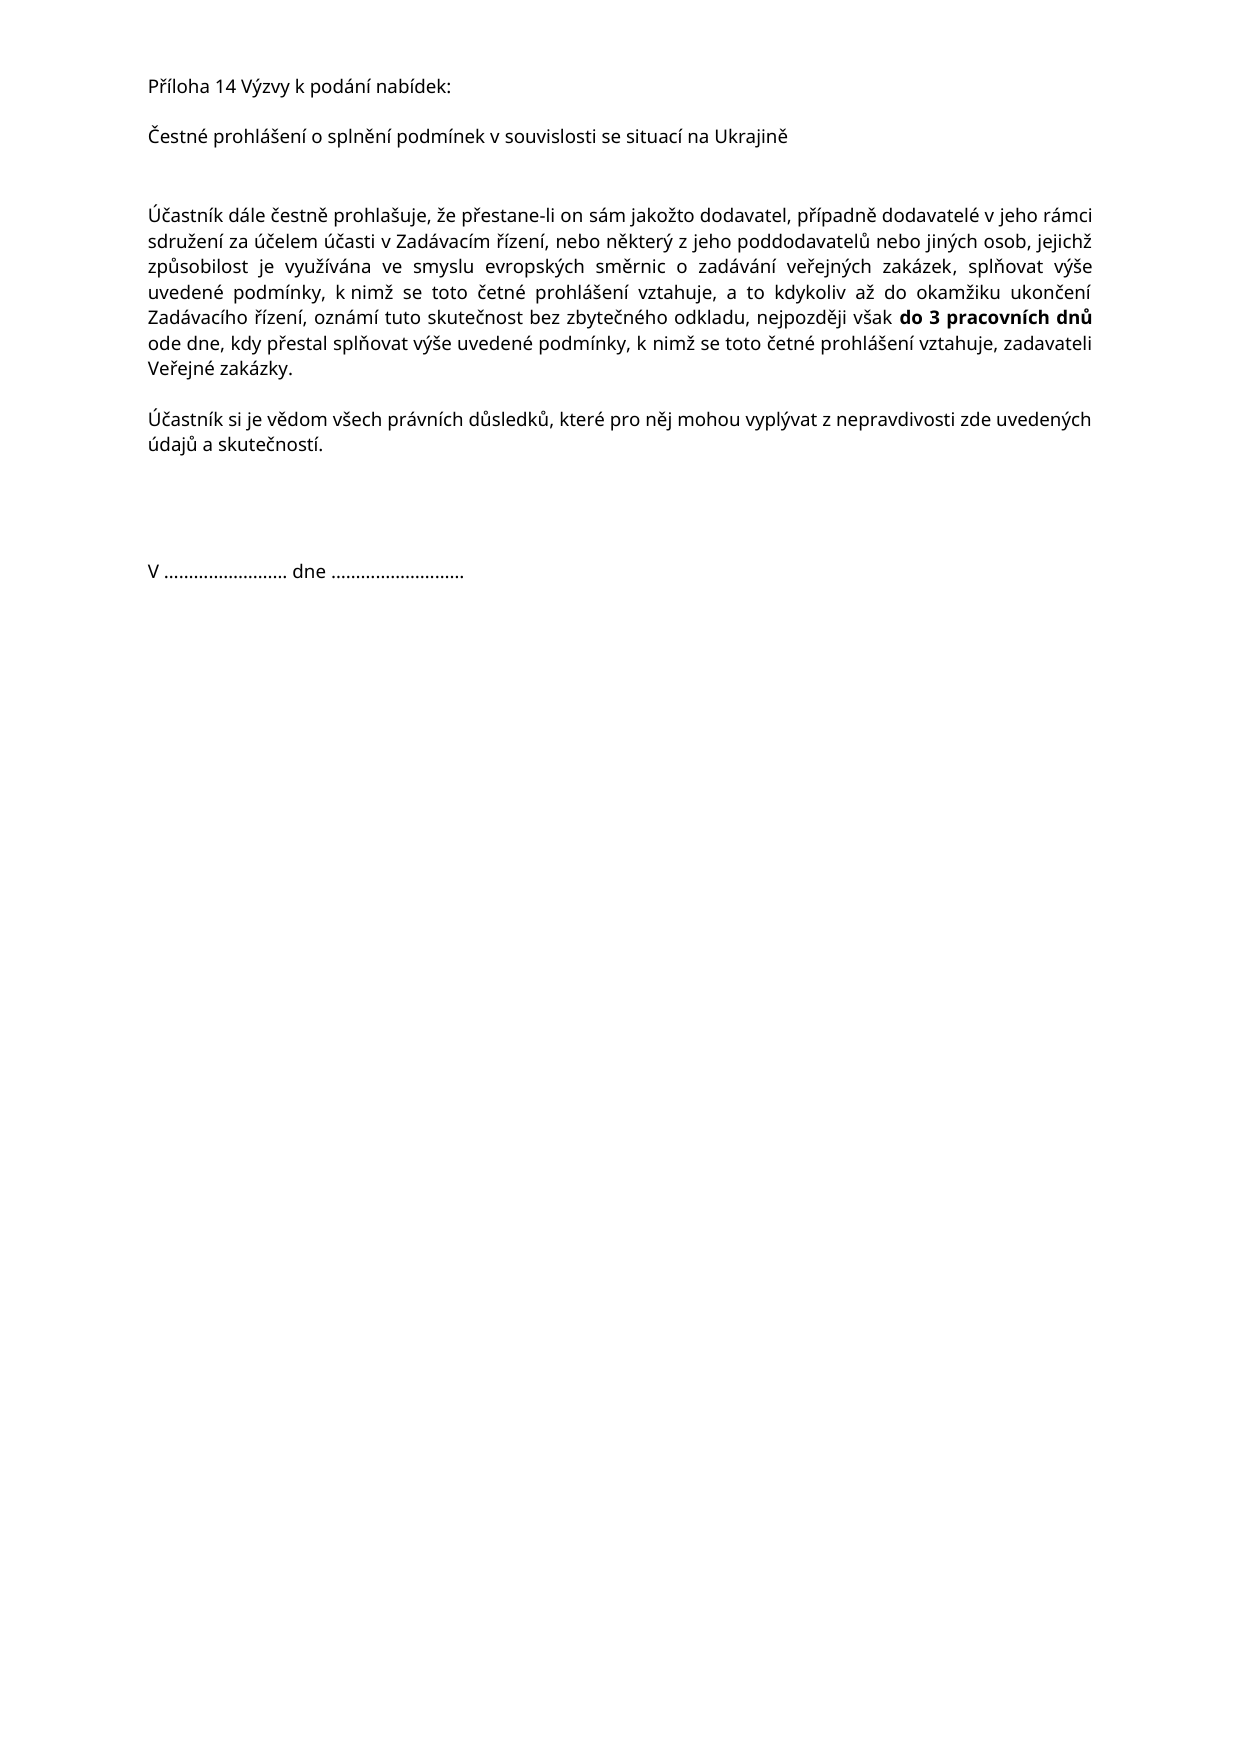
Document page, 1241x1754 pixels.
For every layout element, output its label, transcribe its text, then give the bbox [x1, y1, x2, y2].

text Účastník si je vědom všech právních důsledků, které pro něj mohou vyplývat z nepravdivosti zde uvedených údajů a skutečností. [148, 406, 1093, 457]
text Účastník dále čestně prohlašuje, že přestane-li on sám jakožto dodavatel, případně dodavatelé v jeho rámci sdružení za účelem účasti v Zadávacím řízení, nebo některý z jeho poddodavatelů nebo jiných osob, jejichž způsobilost je využívána ve smyslu evropských směrnic o zadávání veřejných zakázek, splňovat výše uvedené podmínky, k nimž se toto četné prohlášení vztahuje, a to kdykoliv až do okamžiku ukončení Zadávacího řízení, oznámí tuto skutečnost bez zbytečného odkladu, nejpozději však do 3 pracovních dnů ode dne, kdy přestal splňovat výše uvedené podmínky, k nimž se toto četné prohlášení vztahuje, zadavateli Veřejné zakázky. [148, 202, 1093, 381]
text V ………………….… dne ……………………… [148, 558, 1093, 584]
